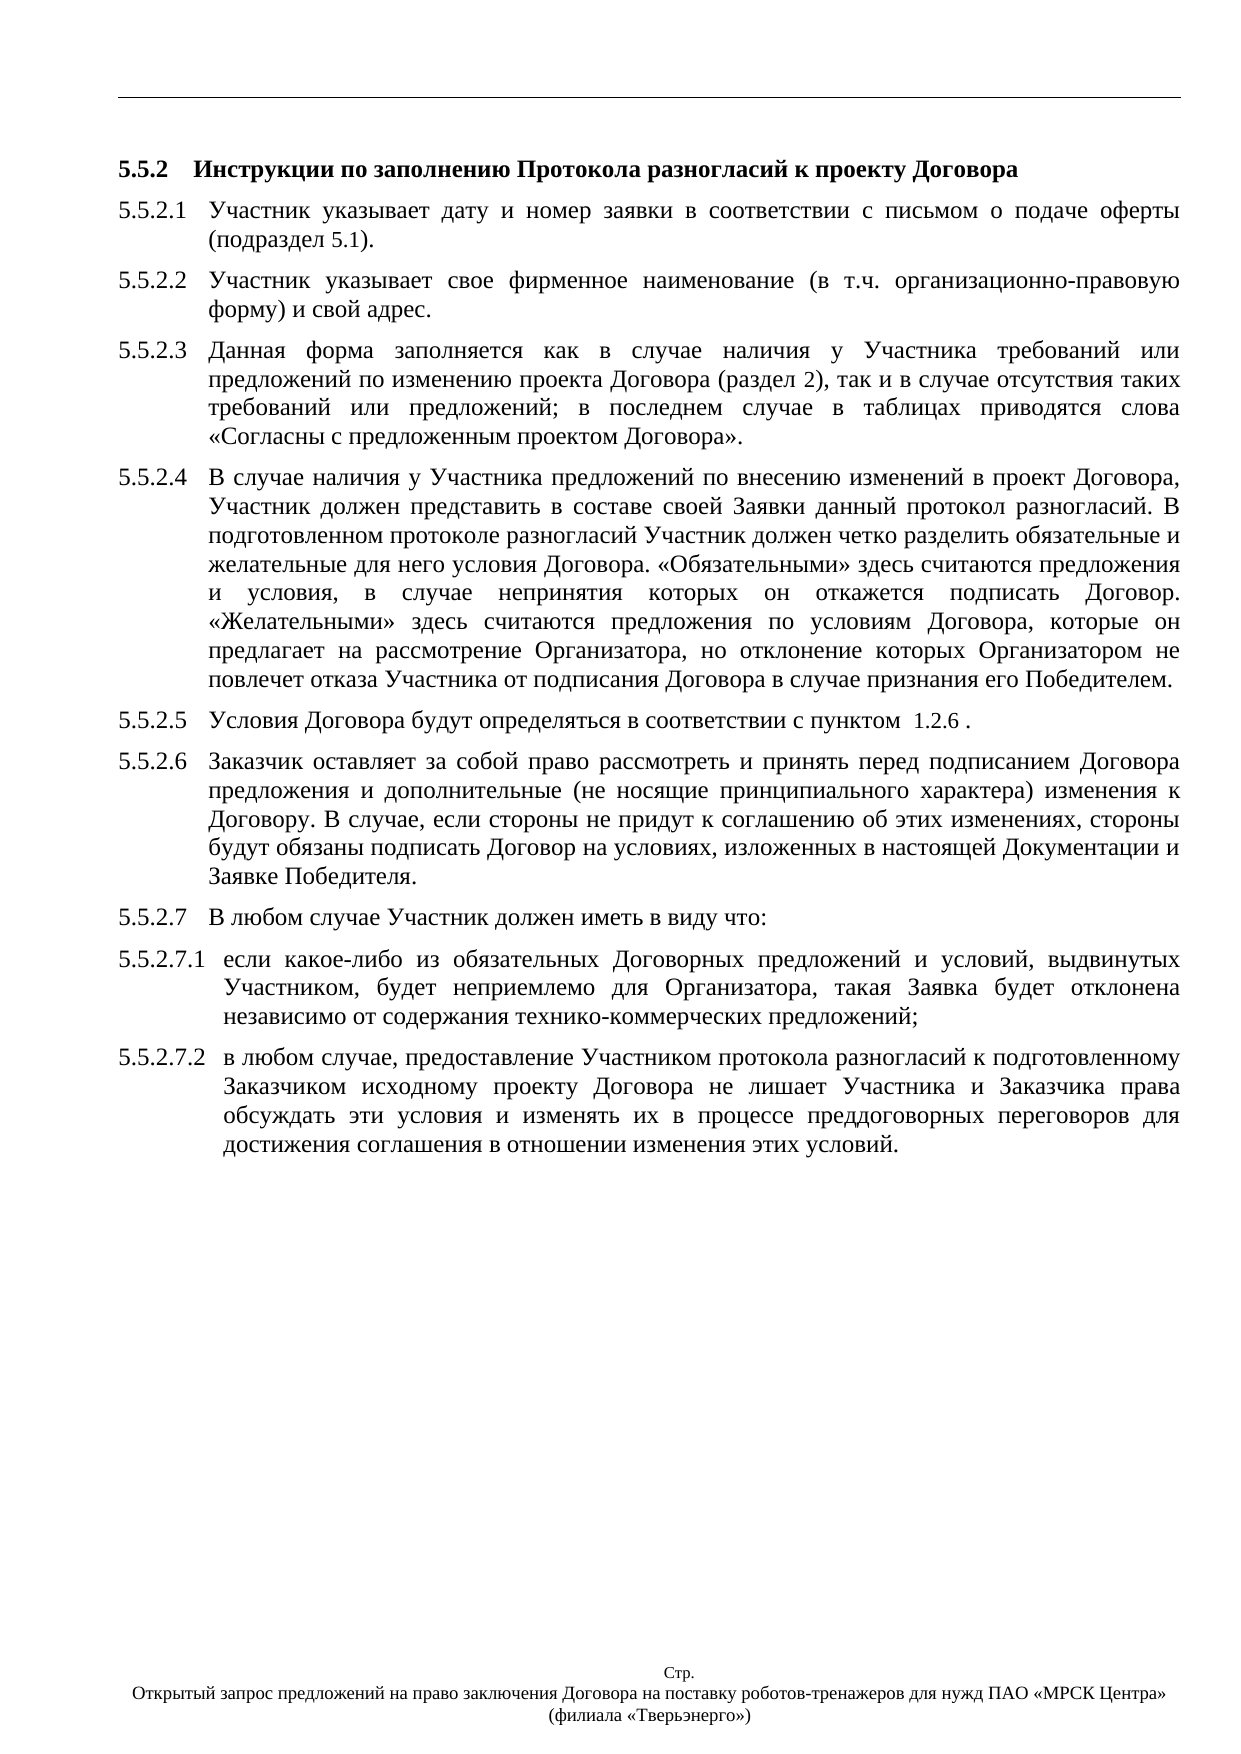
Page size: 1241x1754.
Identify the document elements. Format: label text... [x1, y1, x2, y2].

list В случае наличия у Участника предложений по внесению изменений в проект Договора, Участник должен представить в составе своей Заявки данный протокол разногласий. В подготовленном протоколе разногласий Участник должен четко разделить обязательные и желательные для него условия Договора. «Обязательными» здесь считаются предложения и условия, в случае непринятия которых он откажется подписать Договор. «Желательными» здесь считаются предложения по условиям Договора, которые он предлагает на рассмотрение Организатора, но отклонение которых Организатором не повлечет отказа Участника от подписания Договора в случае признания его Победителем. [118, 462, 1181, 692]
list В любом случае Участник должен иметь в виду что: [118, 902, 1181, 931]
list Участник указывает дату и номер заявки в соответствии с письмом о подаче оферты (подраздел 5.1). [118, 195, 1181, 252]
list Условия Договора будут определяться в соответствии с пунктом 1.2.6 . [118, 705, 1181, 734]
list Участник указывает свое фирменное наименование (в т.ч. организационно-правовую форму) и свой адрес. [118, 265, 1181, 322]
list Заказчик оставляет за собой право рассмотреть и принять перед подписанием Договора предложения и дополнительные (не носящие принципиального характера) изменения к Договору. В случае, если стороны не придут к соглашению об этих изменениях, стороны будут обязаны подписать Договор на условиях, изложенных в настоящей Документации и Заявке Победителя. [118, 746, 1181, 890]
list в любом случае, предоставление Участником протокола разногласий к подготовленному Заказчиком исходному проекту Договора не лишает Участника и Заказчика права обсуждать эти условия и изменять их в процессе преддоговорных переговоров для достижения соглашения в отношении изменения этих условий. [118, 1042, 1181, 1157]
list Данная форма заполняется как в случае наличия у Участника требований или предложений по изменению проекта Договора (раздел 2), так и в случае отсутствия таких требований или предложений; в последнем случае в таблицах приводятся слова «Согласны с предложенным проектом Договора». [118, 335, 1181, 450]
list если какое-либо из обязательных Договорных предложений и условий, выдвинутых Участником, будет неприемлемо для Организатора, такая Заявка будет отклонена независимо от содержания технико-коммерческих предложений; [118, 944, 1181, 1030]
subtitle Инструкции по заполнению Протокола разногласий к проекту Договора [118, 154, 1181, 182]
